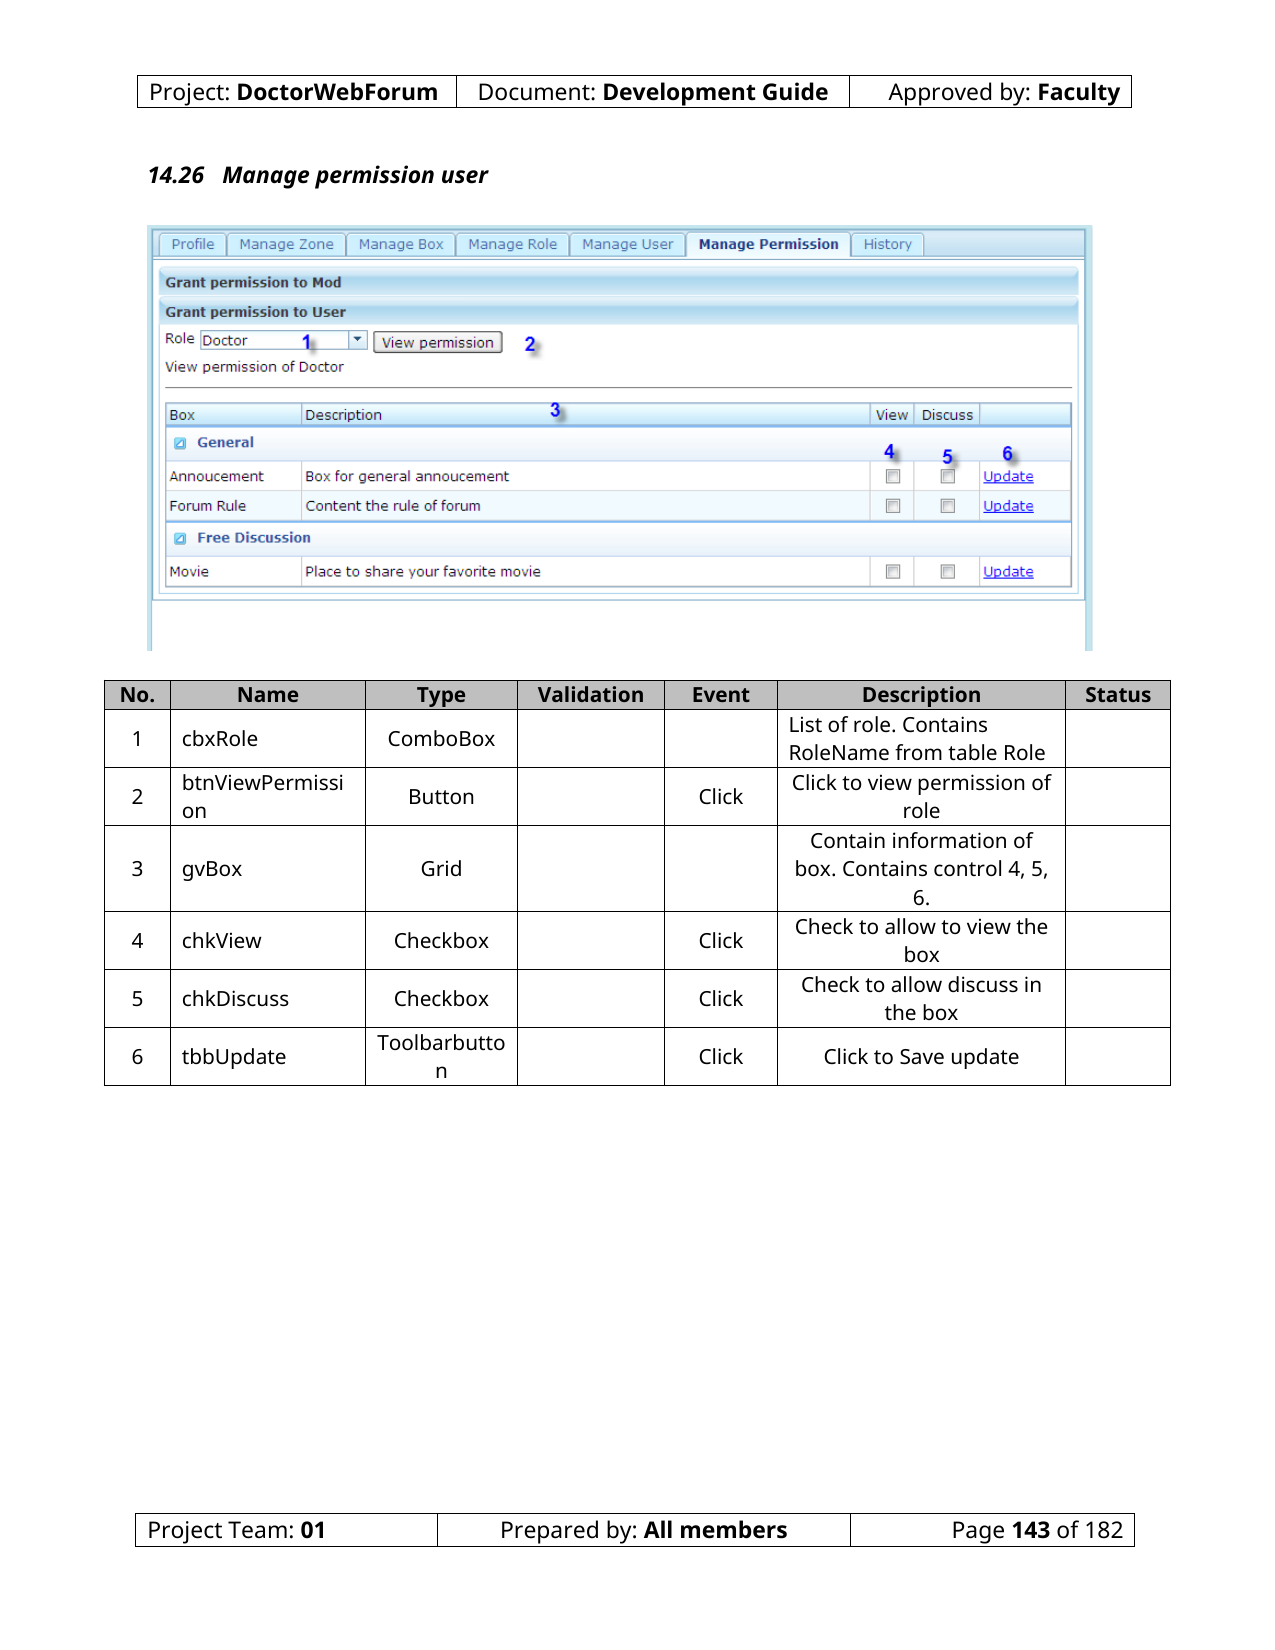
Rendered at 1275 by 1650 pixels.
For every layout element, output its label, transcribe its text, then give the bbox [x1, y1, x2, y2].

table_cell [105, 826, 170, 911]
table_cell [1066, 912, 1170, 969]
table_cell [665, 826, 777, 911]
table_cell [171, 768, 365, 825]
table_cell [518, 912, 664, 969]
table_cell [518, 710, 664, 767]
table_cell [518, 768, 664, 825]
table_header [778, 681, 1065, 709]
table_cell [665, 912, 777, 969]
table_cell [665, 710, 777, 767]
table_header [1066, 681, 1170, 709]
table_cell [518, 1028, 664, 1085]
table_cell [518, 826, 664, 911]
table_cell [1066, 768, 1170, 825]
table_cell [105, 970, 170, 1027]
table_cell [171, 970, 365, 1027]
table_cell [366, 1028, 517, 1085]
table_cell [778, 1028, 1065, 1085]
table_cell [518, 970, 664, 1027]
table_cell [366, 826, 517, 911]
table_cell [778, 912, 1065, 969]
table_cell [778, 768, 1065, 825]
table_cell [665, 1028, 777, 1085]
subtitle Manage permission user [147, 159, 1128, 191]
picture [147, 225, 1093, 651]
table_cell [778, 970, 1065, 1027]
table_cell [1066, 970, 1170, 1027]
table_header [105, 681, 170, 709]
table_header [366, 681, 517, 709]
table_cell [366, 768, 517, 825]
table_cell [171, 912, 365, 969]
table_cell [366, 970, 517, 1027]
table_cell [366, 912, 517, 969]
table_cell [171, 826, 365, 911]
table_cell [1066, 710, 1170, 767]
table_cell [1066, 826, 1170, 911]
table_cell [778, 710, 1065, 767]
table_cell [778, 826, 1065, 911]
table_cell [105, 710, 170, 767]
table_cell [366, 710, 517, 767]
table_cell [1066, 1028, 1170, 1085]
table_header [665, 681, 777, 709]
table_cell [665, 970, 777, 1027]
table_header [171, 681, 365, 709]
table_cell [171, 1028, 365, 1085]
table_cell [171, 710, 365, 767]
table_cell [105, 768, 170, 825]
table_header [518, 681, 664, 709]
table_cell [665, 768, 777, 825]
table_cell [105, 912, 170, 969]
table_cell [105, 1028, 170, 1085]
